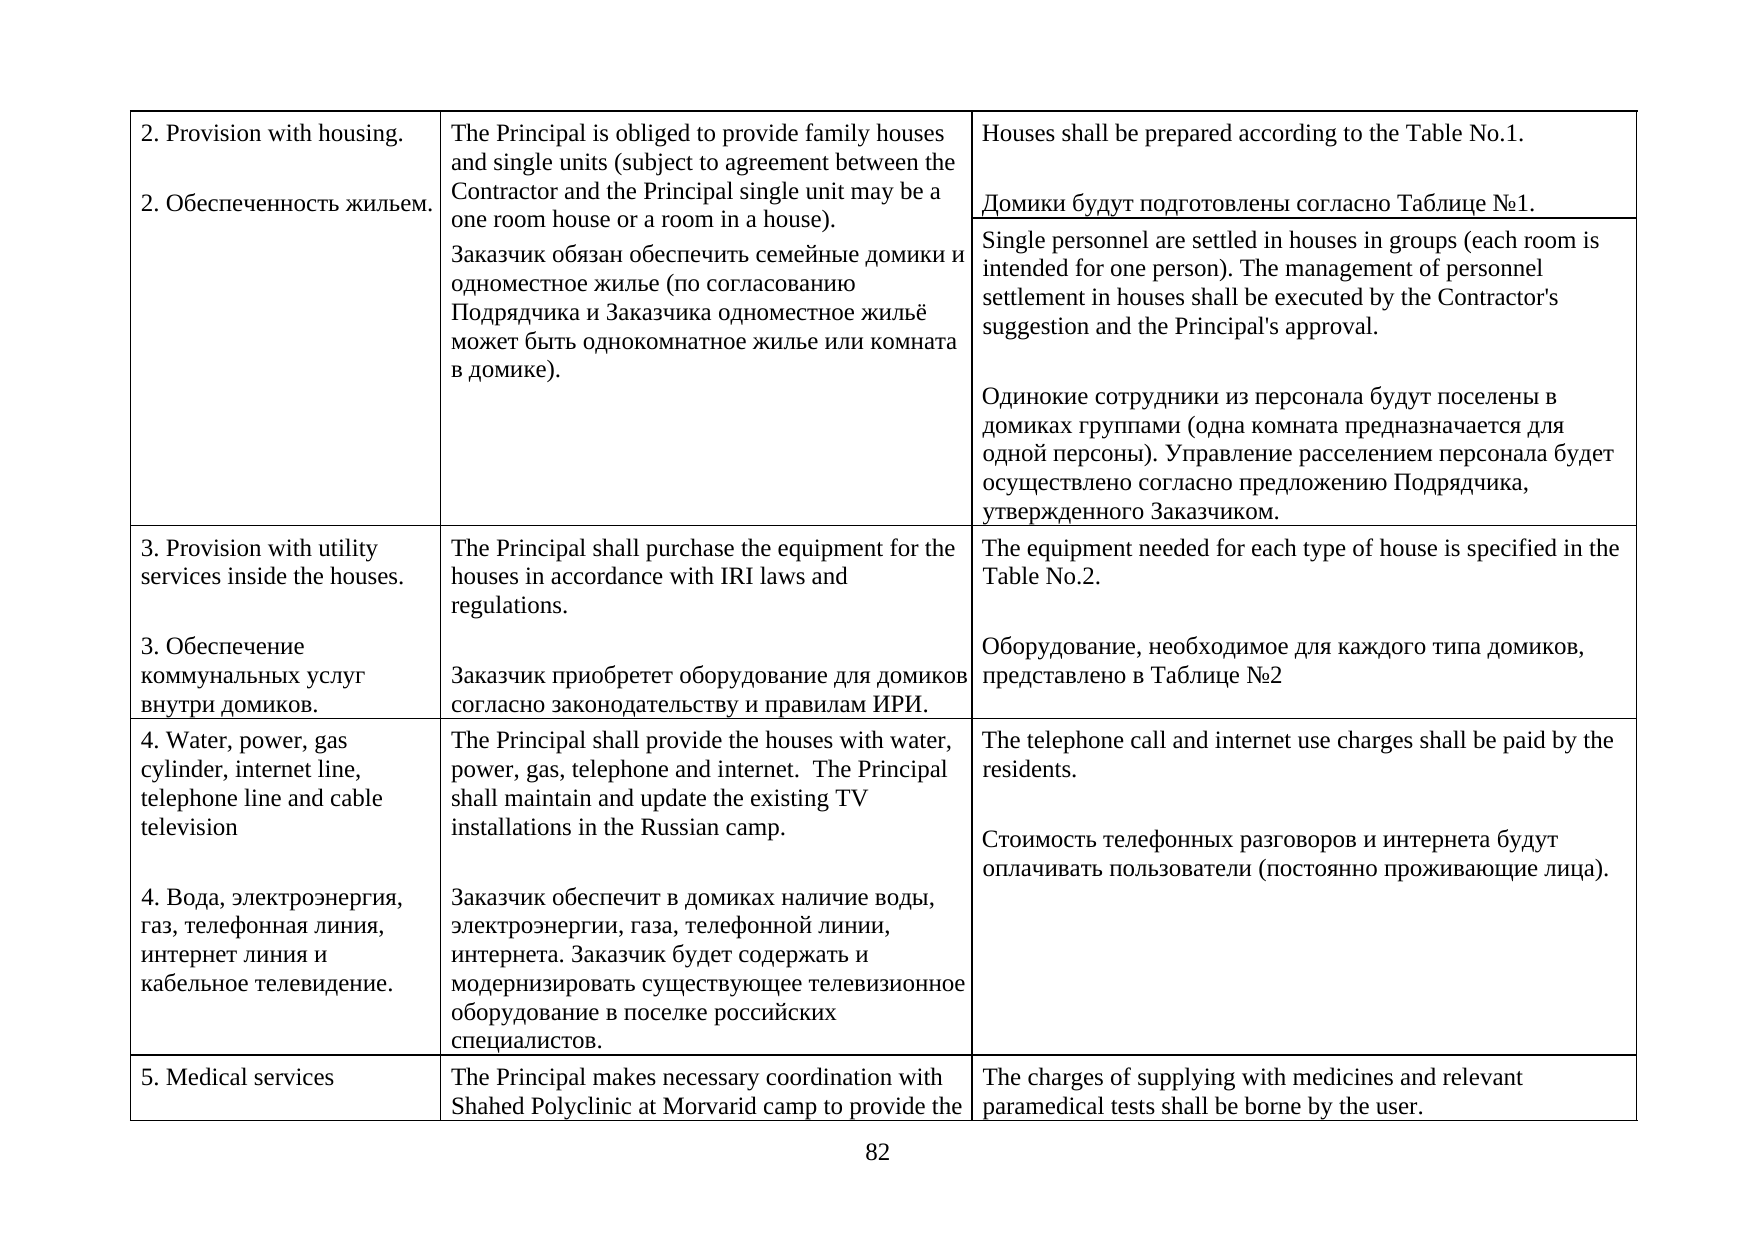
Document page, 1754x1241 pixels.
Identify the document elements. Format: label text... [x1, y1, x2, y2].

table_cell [973, 1056, 1636, 1119]
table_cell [441, 1056, 971, 1119]
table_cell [131, 1056, 440, 1119]
table_cell The equipment needed for each type of house is specified in the Table No.2. Оборудование, необходимое для каждого типа домиков, представлено в Таблице №2 [973, 526, 1636, 718]
table_cell Houses shall be prepared according to the Table No.1. Домики будут подготовлены согласно Таблице №1. [973, 112, 1636, 217]
table_cell Single personnel are settled in houses in groups (each room is intended for one person). The management of personnel settlement in houses shall be executed by the Contractor's suggestion and the Principal's approval. Одинокие сотрудники из персонала будут поселены в домиках группами (одна комната предназначается для одной персоны). Управление расселением персонала будет осуществлено согласно предложению Подрядчика, утвержденного Заказчиком. [973, 219, 1636, 525]
table_cell 3. Provision with utility services inside the houses. 3. Обеспечение коммунальных услуг внутри домиков. [131, 526, 440, 718]
table_cell The Principal shall purchase the equipment for the houses in accordance with IRI laws and regulations. Заказчик приобретет оборудование для домиков согласно законодательству и правилам ИРИ. [441, 526, 971, 718]
table_cell 2. Provision with housing. 2. Обеспеченность жильем. [131, 112, 440, 525]
table_cell The Principal is obliged to provide family houses and single units (subject to agreement between the Contractor and the Principal single unit may be a one room house or a room in a house). Заказчик обязан обеспечить семейные домики и одноместное жилье (по согласованию Подрядчика и Заказчика одноместное жильё может быть однокомнатное жилье или комната в домике). [441, 112, 971, 525]
table_cell 4. Water, power, gas cylinder, internet line, telephone line and cable television 4. Вода, электроэнергия, газ, телефонная линия, интернет линия и кабельное телевидение. [131, 719, 440, 1054]
table_cell The Principal shall provide the houses with water, power, gas, telephone and internet. The Principal shall maintain and update the existing TV installations in the Russian camp. Заказчик обеспечит в домиках наличие воды, электроэнергии, газа, телефонной линии, интернета. Заказчик будет содержать и модернизировать существующее телевизионное оборудование в поселке российских специалистов. [441, 719, 971, 1054]
table_cell The telephone call and internet use charges shall be paid by the residents. Стоимость телефонных разговоров и интернета будут оплачивать пользователи (постоянно проживающие лица). [973, 719, 1636, 1054]
